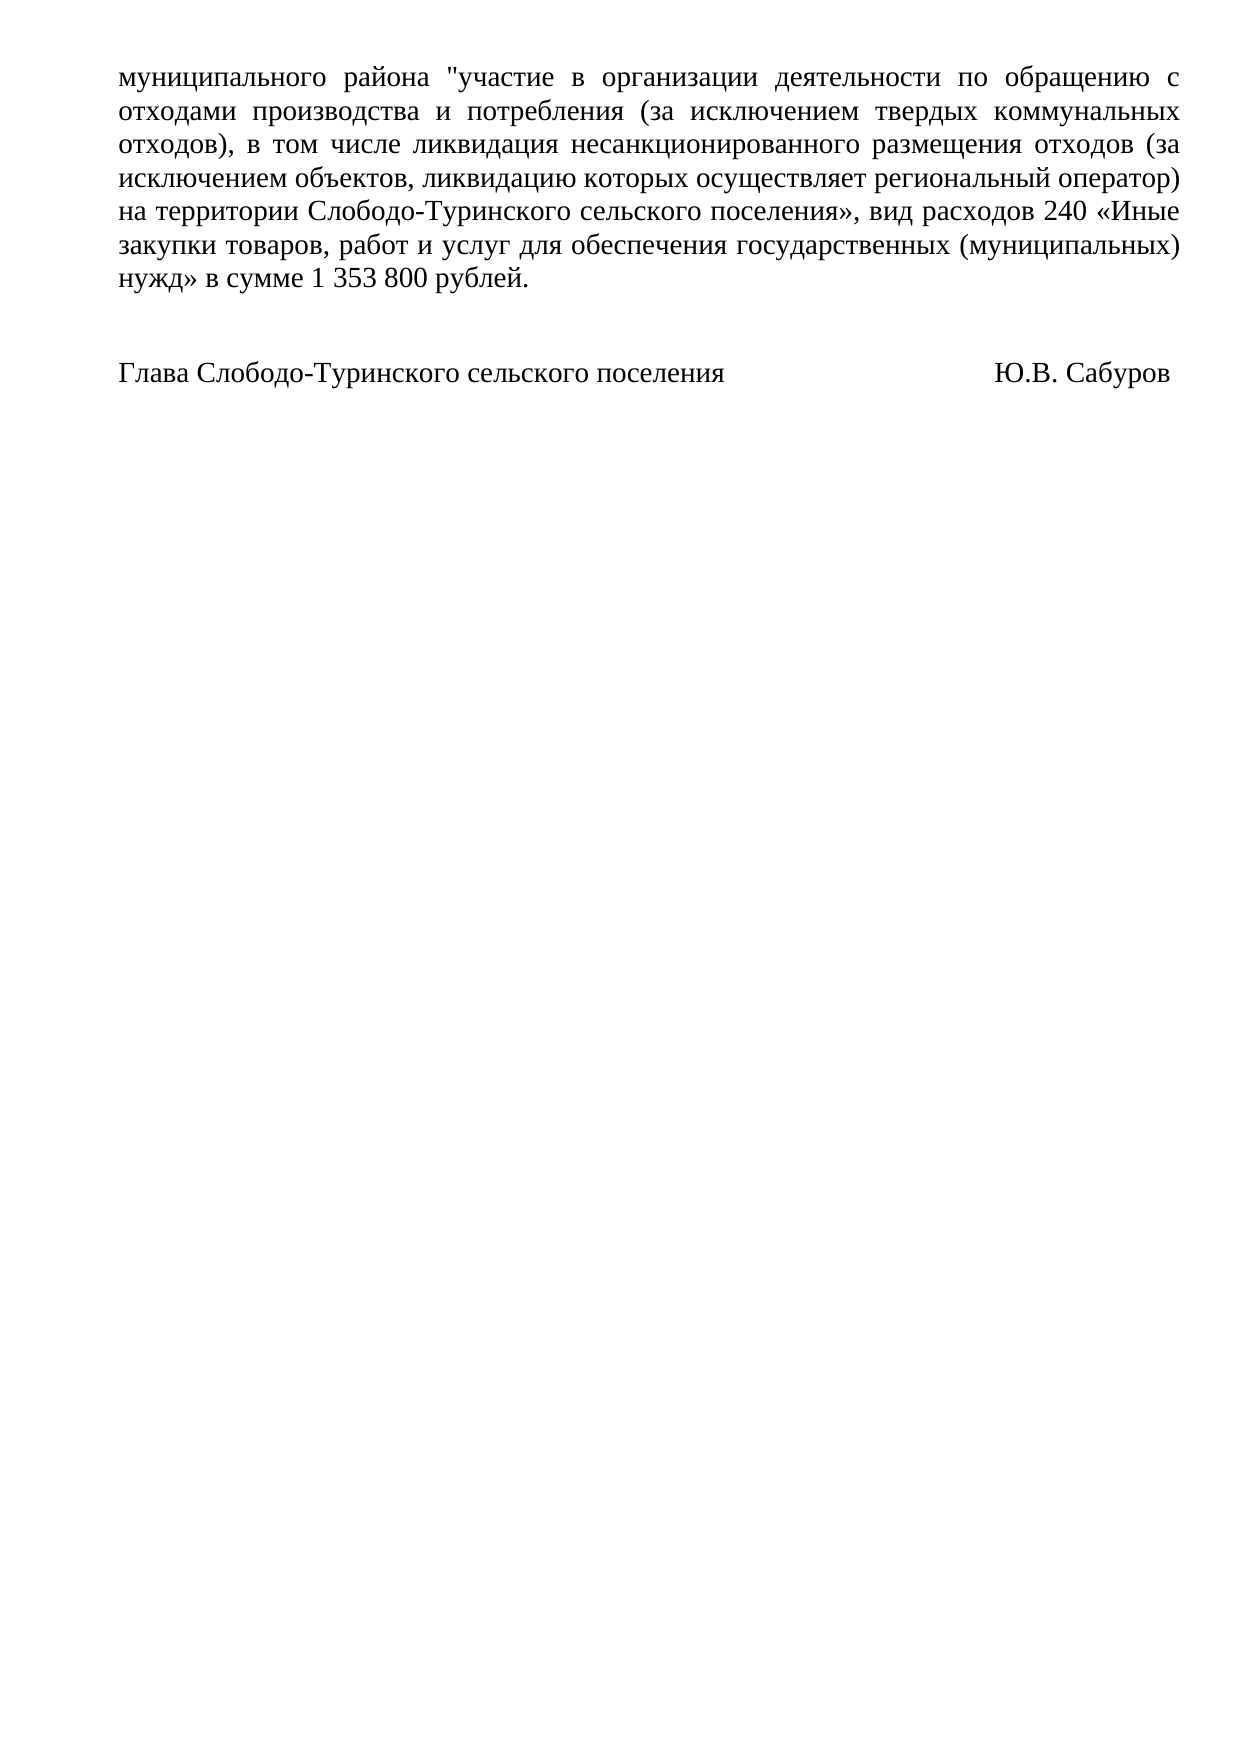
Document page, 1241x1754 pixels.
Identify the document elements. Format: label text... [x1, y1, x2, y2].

subtitle Глава Слободо-Туринского сельского поселения Ю.В. Сабуров [118, 356, 1181, 389]
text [118, 59, 1181, 294]
